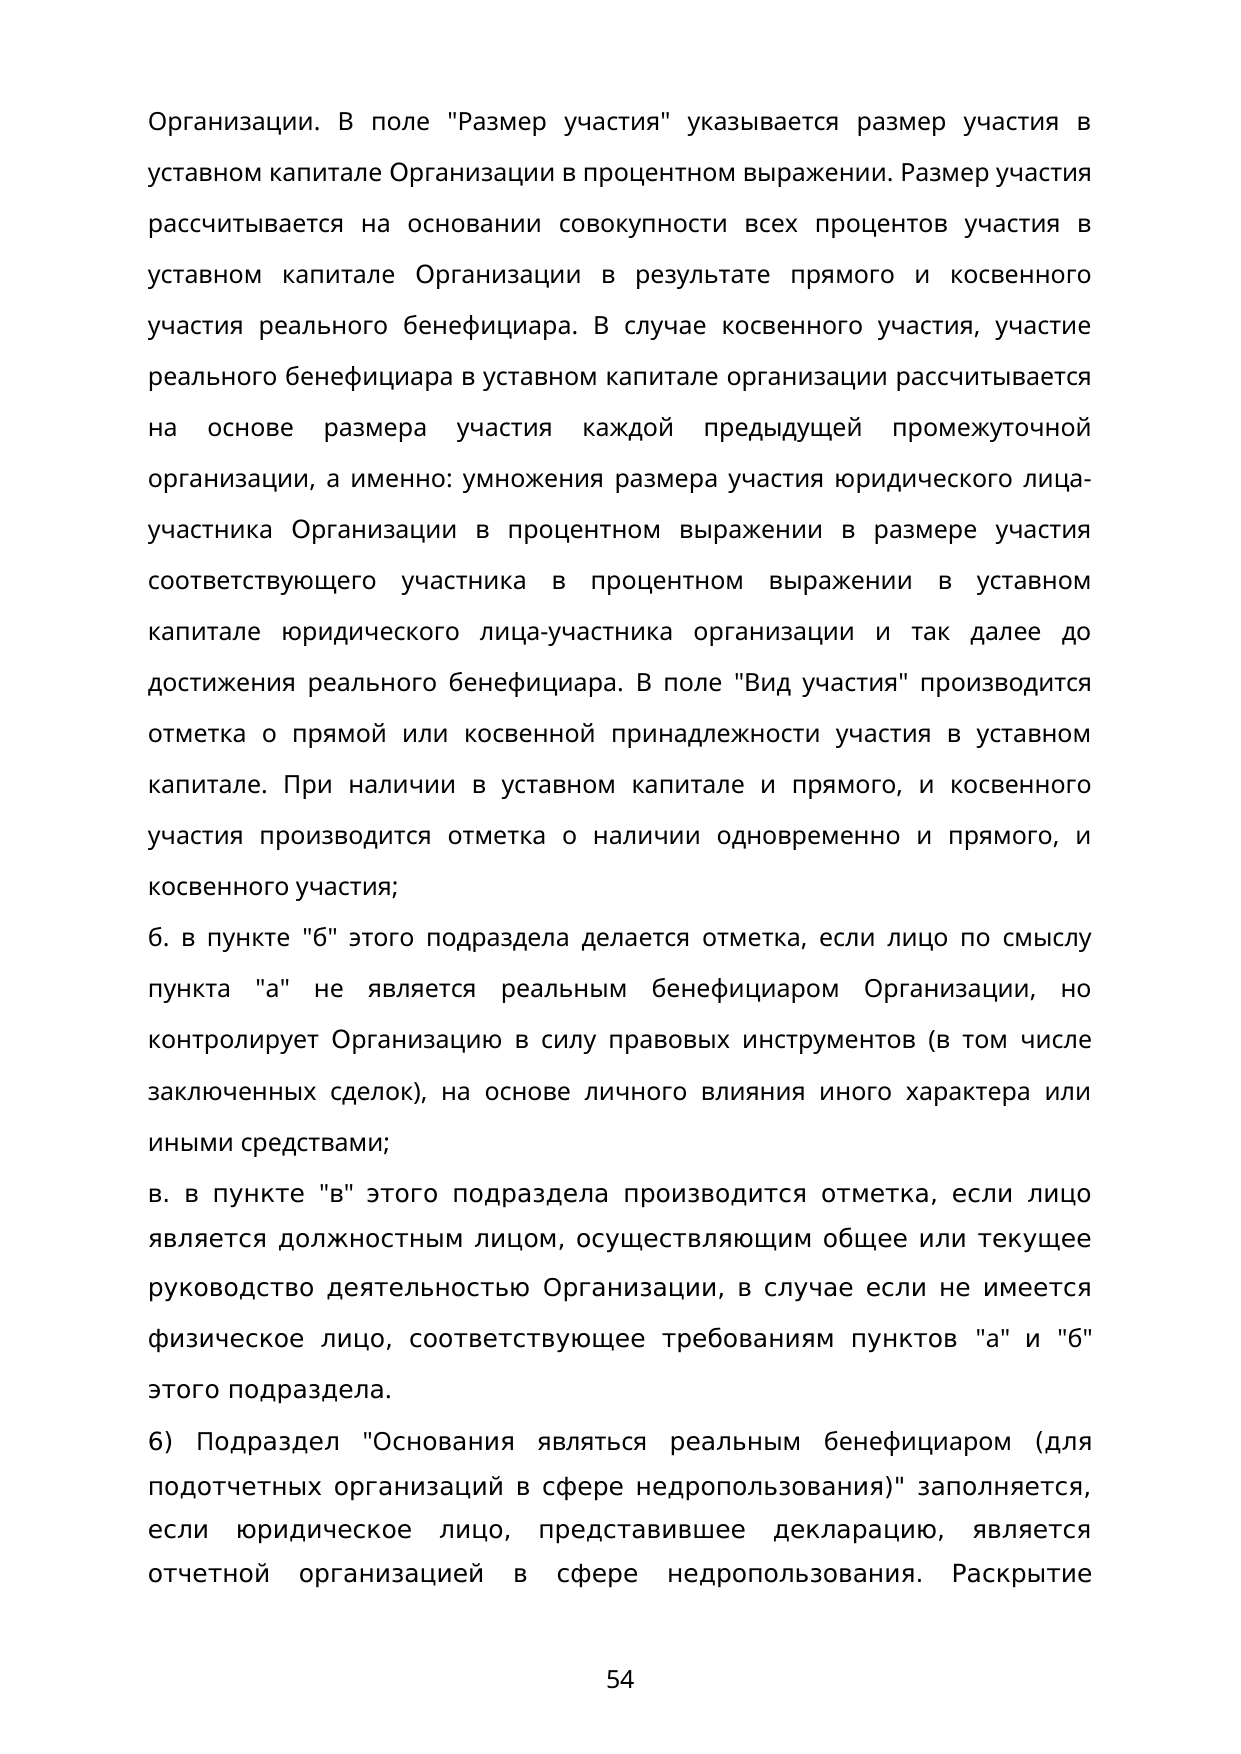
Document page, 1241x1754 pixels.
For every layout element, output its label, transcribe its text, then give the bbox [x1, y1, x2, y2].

text б. в пункте "б" этого подраздела делается отметка, если лицо по смыслу пункта "а" не является реальным бенефициаром Организации, но контролирует Օрганизацию в силу правовых инструментов (в том числе заключенных сделок), на основе личного влияния иного характера или иными средствами; [148, 920, 1092, 1158]
text в. в пункте "в" этого подраздела производится отметка, если лицо является должностным лицом, осуществляющим общее или текущее руководство деятельностью Организации, в случае если не имеется физическое лицо, соответствующее требованиям пунктов "а" и "б" этого подраздела. [148, 1175, 1092, 1406]
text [148, 103, 1092, 903]
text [148, 1423, 1092, 1589]
